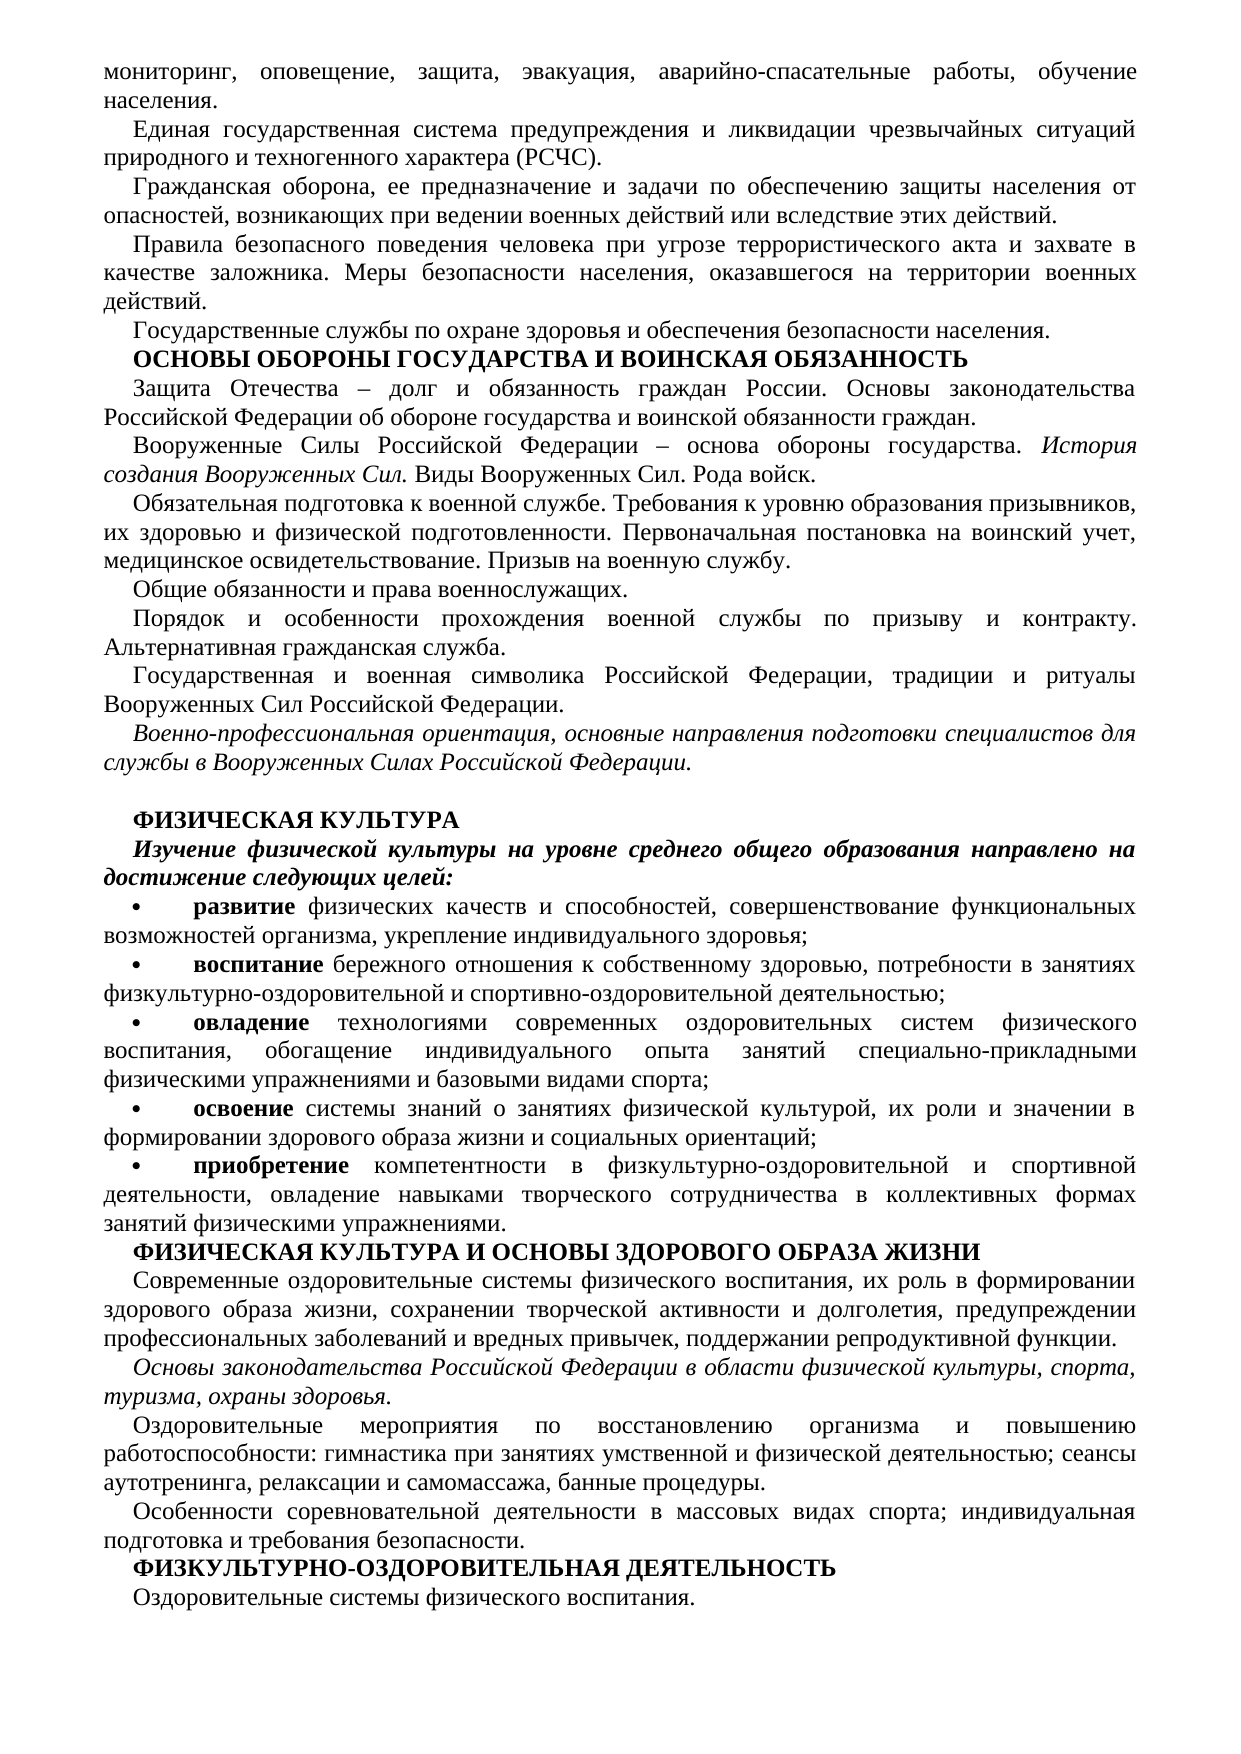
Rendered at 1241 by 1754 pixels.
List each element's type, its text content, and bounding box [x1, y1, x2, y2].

text Государственная и военная символика Российской Федерации, традиции и ритуалы Вооруженных Сил Российской Федерации. [103, 661, 1137, 718]
text Изучение физической культуры на уровне среднего общего образования направлено на достижение следующих целей: [103, 834, 1137, 891]
text Основы законодательства Российской Федерации в области физической культуры, спорта, туризма, охраны здоровья. [103, 1352, 1137, 1410]
text Альтернативная гражданская служба. [103, 632, 1232, 661]
list освоение системы знаний о занятиях физической культурой, их роли и значении в формировании здорового образа жизни и социальных ориентаций; [103, 1093, 1136, 1150]
text Общие обязанности и права военнослужащих. [133, 574, 1232, 603]
text Обязательная подготовка к военной службе. Требования к уровню образования призывников, их здоровью и физической подготовленности. Первоначальная постановка на воинский учет, медицинское освидетельствование. Призыв на военную службу. [103, 488, 1137, 574]
text Правила безопасного поведения человека при угрозе террористического акта и захвате в качестве заложника. Меры безопасности населения, оказавшегося на территории военных действий. [103, 229, 1137, 315]
text Защита Отечества – долг и обязанность граждан России. Основы законодательства Российской Федерации об обороне государства и воинской обязанности граждан. [103, 373, 1137, 430]
text мониторинг, оповещение, защита, эвакуация, аварийно-спасательные работы, обучение населения. [103, 56, 1137, 114]
list воспитание бережного отношения к собственному здоровью, потребности в занятиях физкультурно-оздоровительной и спортивно-оздоровительной деятельностью; [103, 949, 1137, 1007]
text Гражданская оборона, ее предназначение и задачи по обеспечению защиты населения от опасностей, возникающих при ведении военных действий или вследствие этих действий. [103, 171, 1137, 229]
text Вооруженные Силы Российской Федерации – основа обороны государства. История создания Вооруженных Сил. Виды Вооруженных Сил. Рода войск. [103, 431, 1137, 488]
text Порядок и особенности прохождения военной службы по призыву и контракту. [133, 603, 1232, 632]
text ФИЗКУЛЬТУРНО-ОЗДОРОВИТЕЛЬНАЯ ДЕЯТЕЛЬНОСТЬ [133, 1553, 1232, 1582]
text Оздоровительные системы физического воспитания. [133, 1582, 1232, 1611]
text Государственные службы по охране здоровья и обеспечения безопасности населения. [133, 315, 1232, 344]
text ФИЗИЧЕСКАЯ КУЛЬТУРА [133, 805, 1232, 834]
text Особенности соревновательной деятельности в массовых видах спорта; индивидуальная подготовка и требования безопасности. [103, 1496, 1136, 1553]
text ФИЗИЧЕСКАЯ КУЛЬТУРА И ОСНОВЫ ЗДОРОВОГО ОБРАЗА ЖИЗНИ [133, 1237, 1232, 1266]
list овладение технологиями современных оздоровительных систем физического воспитания, обогащение индивидуального опыта занятий специально-прикладными физическими упражнениями и базовыми видами спорта; [103, 1007, 1138, 1093]
text Военно-профессиональная ориентация, основные направления подготовки специалистов для службы в Вооруженных Силах Российской Федерации. [103, 718, 1137, 776]
text Современные оздоровительные системы физического воспитания, их роль в формировании здорового образа жизни, сохранении творческой активности и долголетия, предупреждении профессиональных заболеваний и вредных привычек, поддержании репродуктивной функции. [103, 1266, 1137, 1352]
text Оздоровительные мероприятия по восстановлению организма и повышению работоспособности: гимнастика при занятиях умственной и физической деятельностью; сеансы аутотренинга, релаксации и самомассажа, банные процедуры. [103, 1410, 1137, 1496]
text ОСНОВЫ ОБОРОНЫ ГОСУДАРСТВА И ВОИНСКАЯ ОБЯЗАННОСТЬ [133, 344, 1232, 373]
text Единая государственная система предупреждения и ликвидации чрезвычайных ситуаций природного и техногенного характера (РСЧС). [103, 114, 1136, 171]
list приобретение компетентности в физкультурно-оздоровительной и спортивной деятельности, овладение навыками творческого сотрудничества в коллективных формах занятий физическими упражнениями. [103, 1150, 1137, 1237]
list развитие физических качеств и способностей, совершенствование функциональных возможностей организма, укрепление индивидуального здоровья; [103, 891, 1137, 949]
